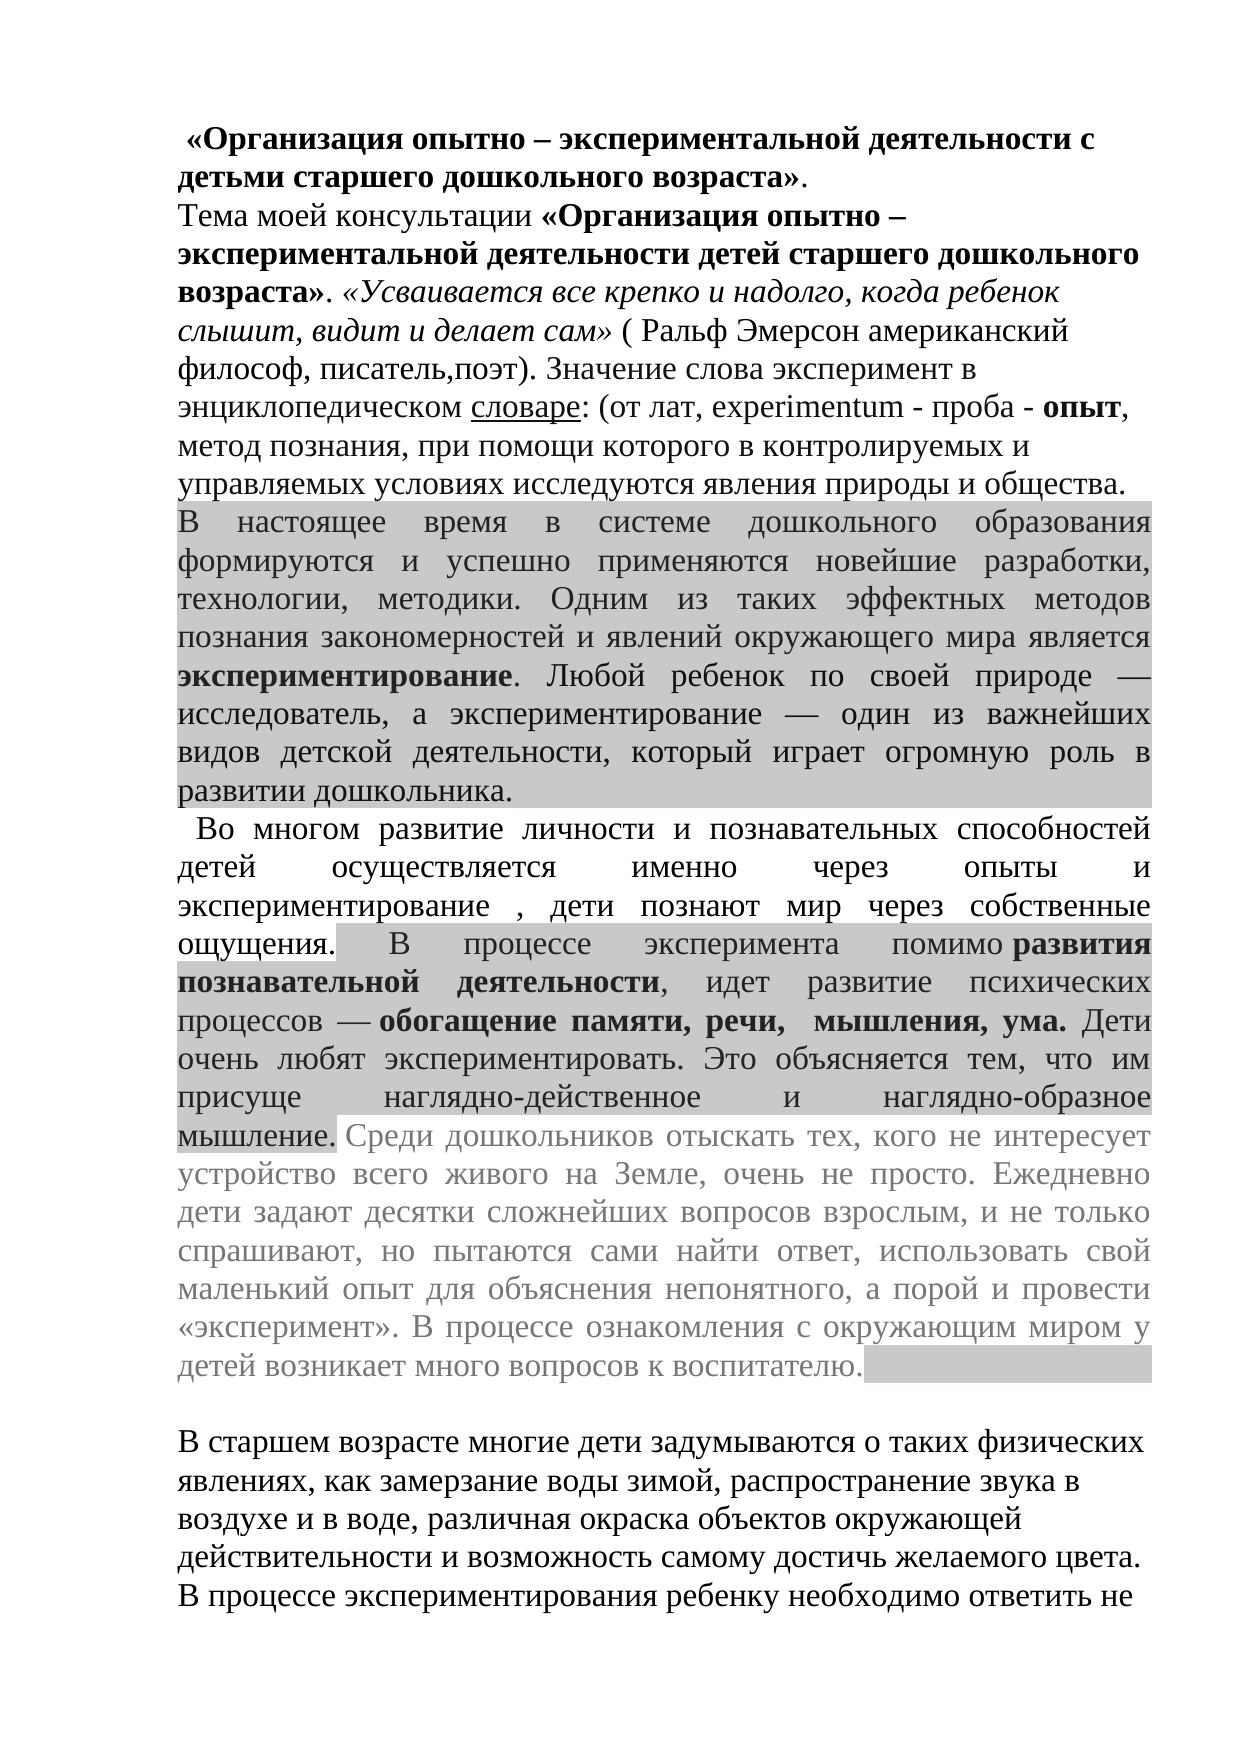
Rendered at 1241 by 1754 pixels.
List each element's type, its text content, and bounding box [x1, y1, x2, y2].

text Во многом развитие личности и познавательных способностей детей осуществляется именно через опыты и экспериментирование , дети познают мир через собственные ощущения. В процессе эксперимента помимо развития познавательной деятельности, идет развитие психических процессов — обогащение памяти, речи, мышления, ума. Дети очень любят экспериментировать. Это объясняется тем, что им присуще наглядно-действенное и наглядно-образное мышление. Среди дошкольников отыскать тех, кого не интересует устройство всего живого на Земле, очень не просто. Ежедневно дети задают десятки сложнейших вопросов взрослым, и не только спрашивают, но пытаются сами найти ответ, использовать свой маленький опыт для объяснения непонятного, а порой и провести «эксперимент». В процессе ознакомления с окружающим миром у детей возникает много вопросов к воспитателю. [177, 923, 1152, 1153]
text «Организация опытно – экспериментальной деятельности с детьми старшего дошкольного возраста». Тема моей консультации «Организация опытно – экспериментальной деятельности детей старшего дошкольного возраста». «Усваивается все крепко и надолго, когда ребенок слышит, видит и делает сам» ( Ральф Эмерсон американский философ, писатель,поэт). Значение слова эксперимент в энциклопедическом словаре: (от лат, experimentum - проба - опыт, метод познания, при помощи которого в контролируемых и управляемых условиях исследуются явления природы и общества. [177, 118, 1152, 501]
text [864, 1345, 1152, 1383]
text В настоящее время в системе дошкольного образования формируются и успешно применяются новейшие разработки, технологии, методики. Одним из таких эффектных методов познания закономерностей и явлений окружающего мира является экспериментирование. Любой ребенок по своей природе — исследователь, а экспериментирование — один из важнейших видов детской деятельности, который играет огромную роль в развитии дошкольника. [177, 501, 1152, 808]
